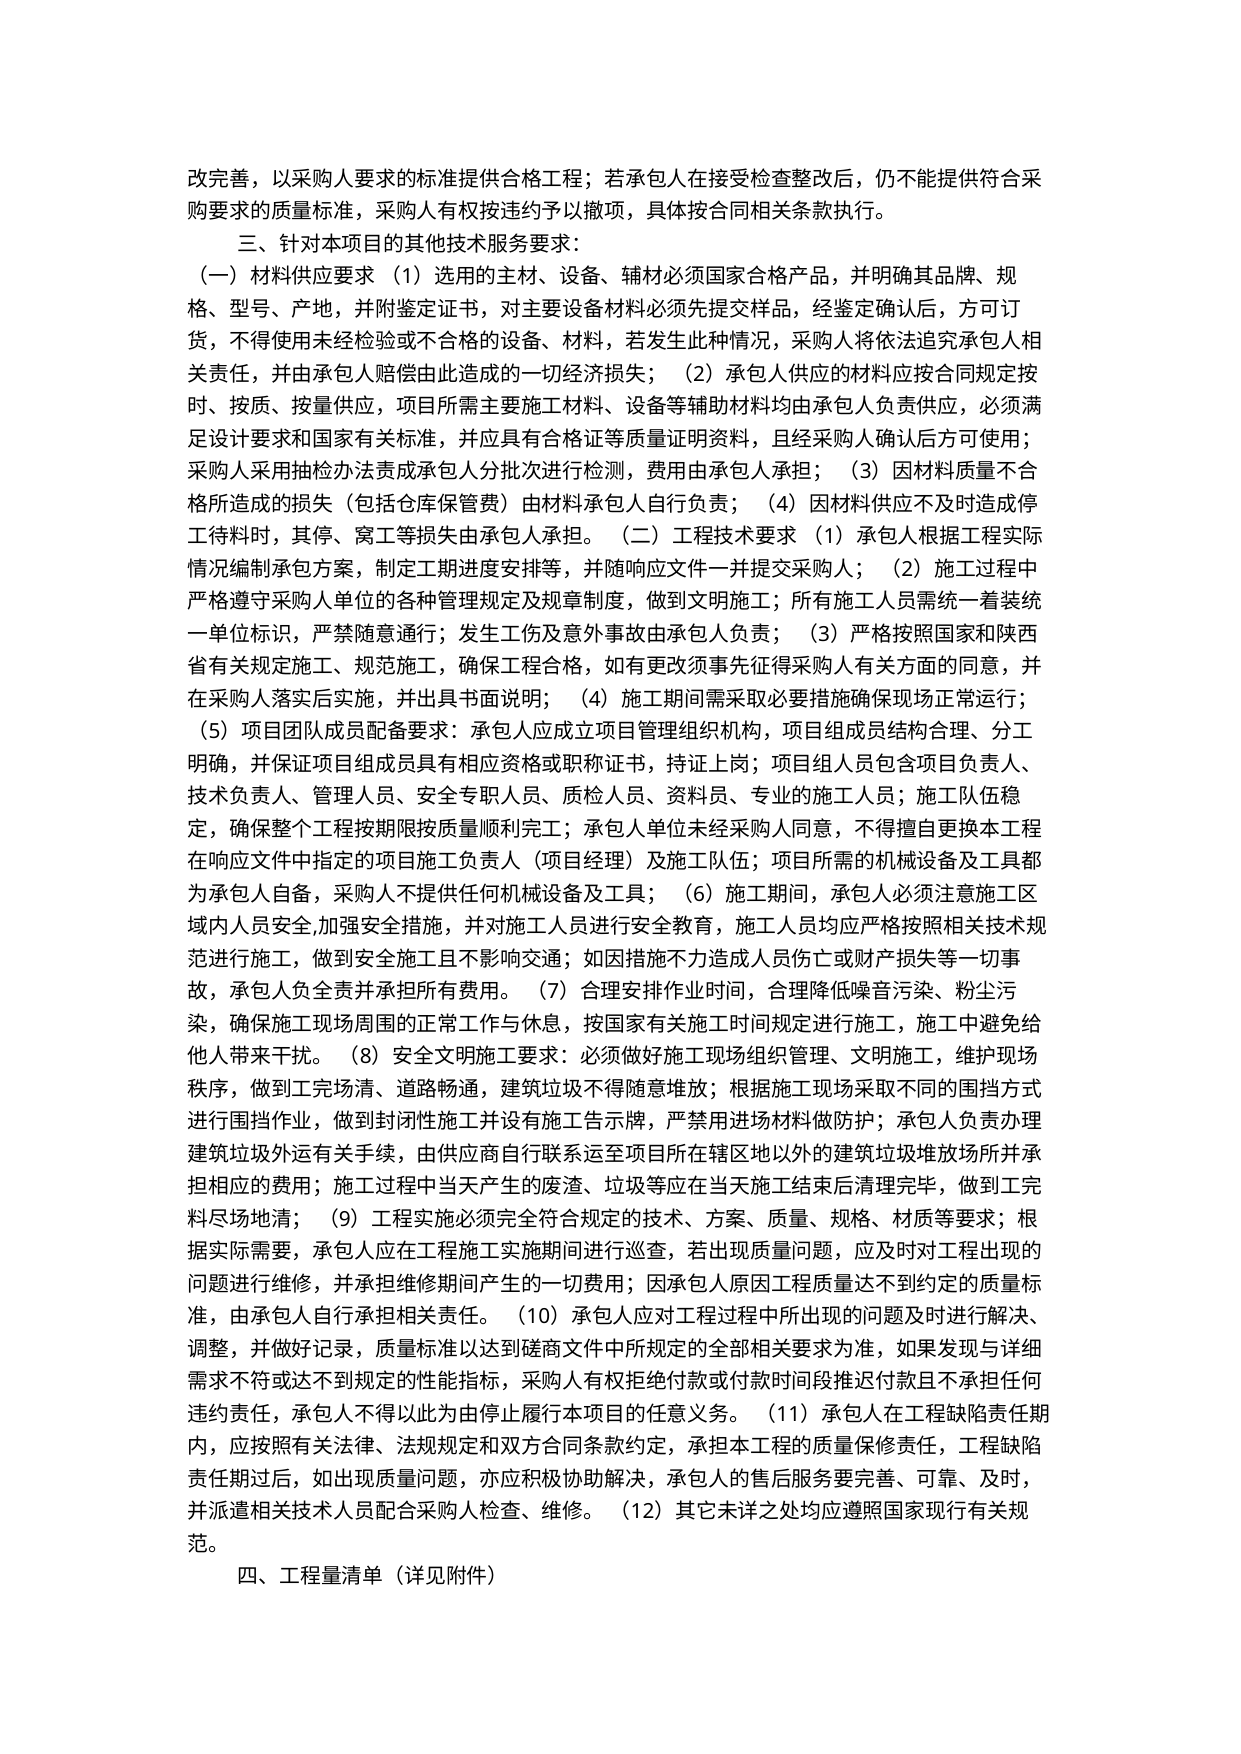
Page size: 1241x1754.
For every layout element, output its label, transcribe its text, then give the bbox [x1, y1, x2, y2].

text 四、工程量清单（详见附件） [187, 1559, 1053, 1592]
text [187, 162, 1053, 227]
text （一）材料供应要求 （1）选用的主材、设备、辅材必须国家合格产品，并明确其品牌、规格、型号、产地，并附鉴定证书，对主要设备材料必须先提交样品，经鉴定确认后，方可订货，不得使用未经检验或不合格的设备、材料，若发生此种情况，采购人将依法追究承包人相关责任，并由承包人赔偿由此造成的一切经济损失； （2）承包人供应的材料应按合同规定按时、按质、按量供应，项目所需主要施工材料、设备等辅助材料均由承包人负责供应，必须满足设计要求和国家有关标准，并应具有合格证等质量证明资料，且经采购人确认后方可使用；采购人采用抽检办法责成承包人分批次进行检测，费用由承包人承担； （3）因材料质量不合格所造成的损失（包括仓库保管费）由材料承包人自行负责； （4）因材料供应不及时造成停工待料时，其停、窝工等损失由承包人承担。 （二）工程技术要求 （1）承包人根据工程实际情况编制承包方案，制定工期进度安排等，并随响应文件一并提交采购人； （2）施工过程中严格遵守采购人单位的各种管理规定及规章制度，做到文明施工；所有施工人员需统一着装统一单位标识，严禁随意通行；发生工伤及意外事故由承包人负责； （3）严格按照国家和陕西省有关规定施工、规范施工，确保工程合格，如有更改须事先征得采购人有关方面的同意，并在采购人落实后实施，并出具书面说明； （4）施工期间需采取必要措施确保现场正常运行； （5）项目团队成员配备要求：承包人应成立项目管理组织机构，项目组成员结构合理、分工明确，并保证项目组成员具有相应资格或职称证书，持证上岗；项目组人员包含项目负责人、技术负责人、管理人员、安全专职人员、质检人员、资料员、专业的施工人员；施工队伍稳定，确保整个工程按期限按质量顺利完工；承包人单位未经采购人同意，不得擅自更换本工程在响应文件中指定的项目施工负责人（项目经理）及施工队伍；项目所需的机械设备及工具都为承包人自备，采购人不提供任何机械设备及工具； （6）施工期间，承包人必须注意施工区域内人员安全,加强安全措施，并对施工人员进行安全教育，施工人员均应严格按照相关技术规范进行施工，做到安全施工且不影响交通；如因措施不力造成人员伤亡或财产损失等一切事故，承包人负全责并承担所有费用。 （7）合理安排作业时间，合理降低噪音污染、粉尘污染，确保施工现场周围的正常工作与休息，按国家有关施工时间规定进行施工，施工中避免给他人带来干扰。 （8）安全文明施工要求：必须做好施工现场组织管理、文明施工，维护现场秩序，做到工完场清、道路畅通，建筑垃圾不得随意堆放；根据施工现场采取不同的围挡方式进行围挡作业，做到封闭性施工并设有施工告示牌，严禁用进场材料做防护；承包人负责办理建筑垃圾外运有关手续，由供应商自行联系运至项目所在辖区地以外的建筑垃圾堆放场所并承担相应的费用；施工过程中当天产生的废渣、垃圾等应在当天施工结束后清理完毕，做到工完料尽场地清； （9）工程实施必须完全符合规定的技术、方案、质量、规格、材质等要求；根据实际需要，承包人应在工程施工实施期间进行巡查，若出现质量问题，应及时对工程出现的问题进行维修，并承担维修期间产生的一切费用；因承包人原因工程质量达不到约定的质量标准，由承包人自行承担相关责任。 （10）承包人应对工程过程中所出现的问题及时进行解决、调整，并做好记录，质量标准以达到磋商文件中所规定的全部相关要求为准，如果发现与详细需求不符或达不到规定的性能指标，采购人有权拒绝付款或付款时间段推迟付款且不承担任何违约责任，承包人不得以此为由停止履行本项目的任意义务。 （11）承包人在工程缺陷责任期内，应按照有关法律、法规规定和双方合同条款约定，承担本工程的质量保修责任，工程缺陷责任期过后，如出现质量问题，亦应积极协助解决，承包人的售后服务要完善、可靠、及时，并派遣相关技术人员配合采购人检查、维修。 （12）其它未详之处均应遵照国家现行有关规范。 [187, 259, 1053, 1559]
text 三、针对本项目的其他技术服务要求： [187, 227, 1053, 259]
